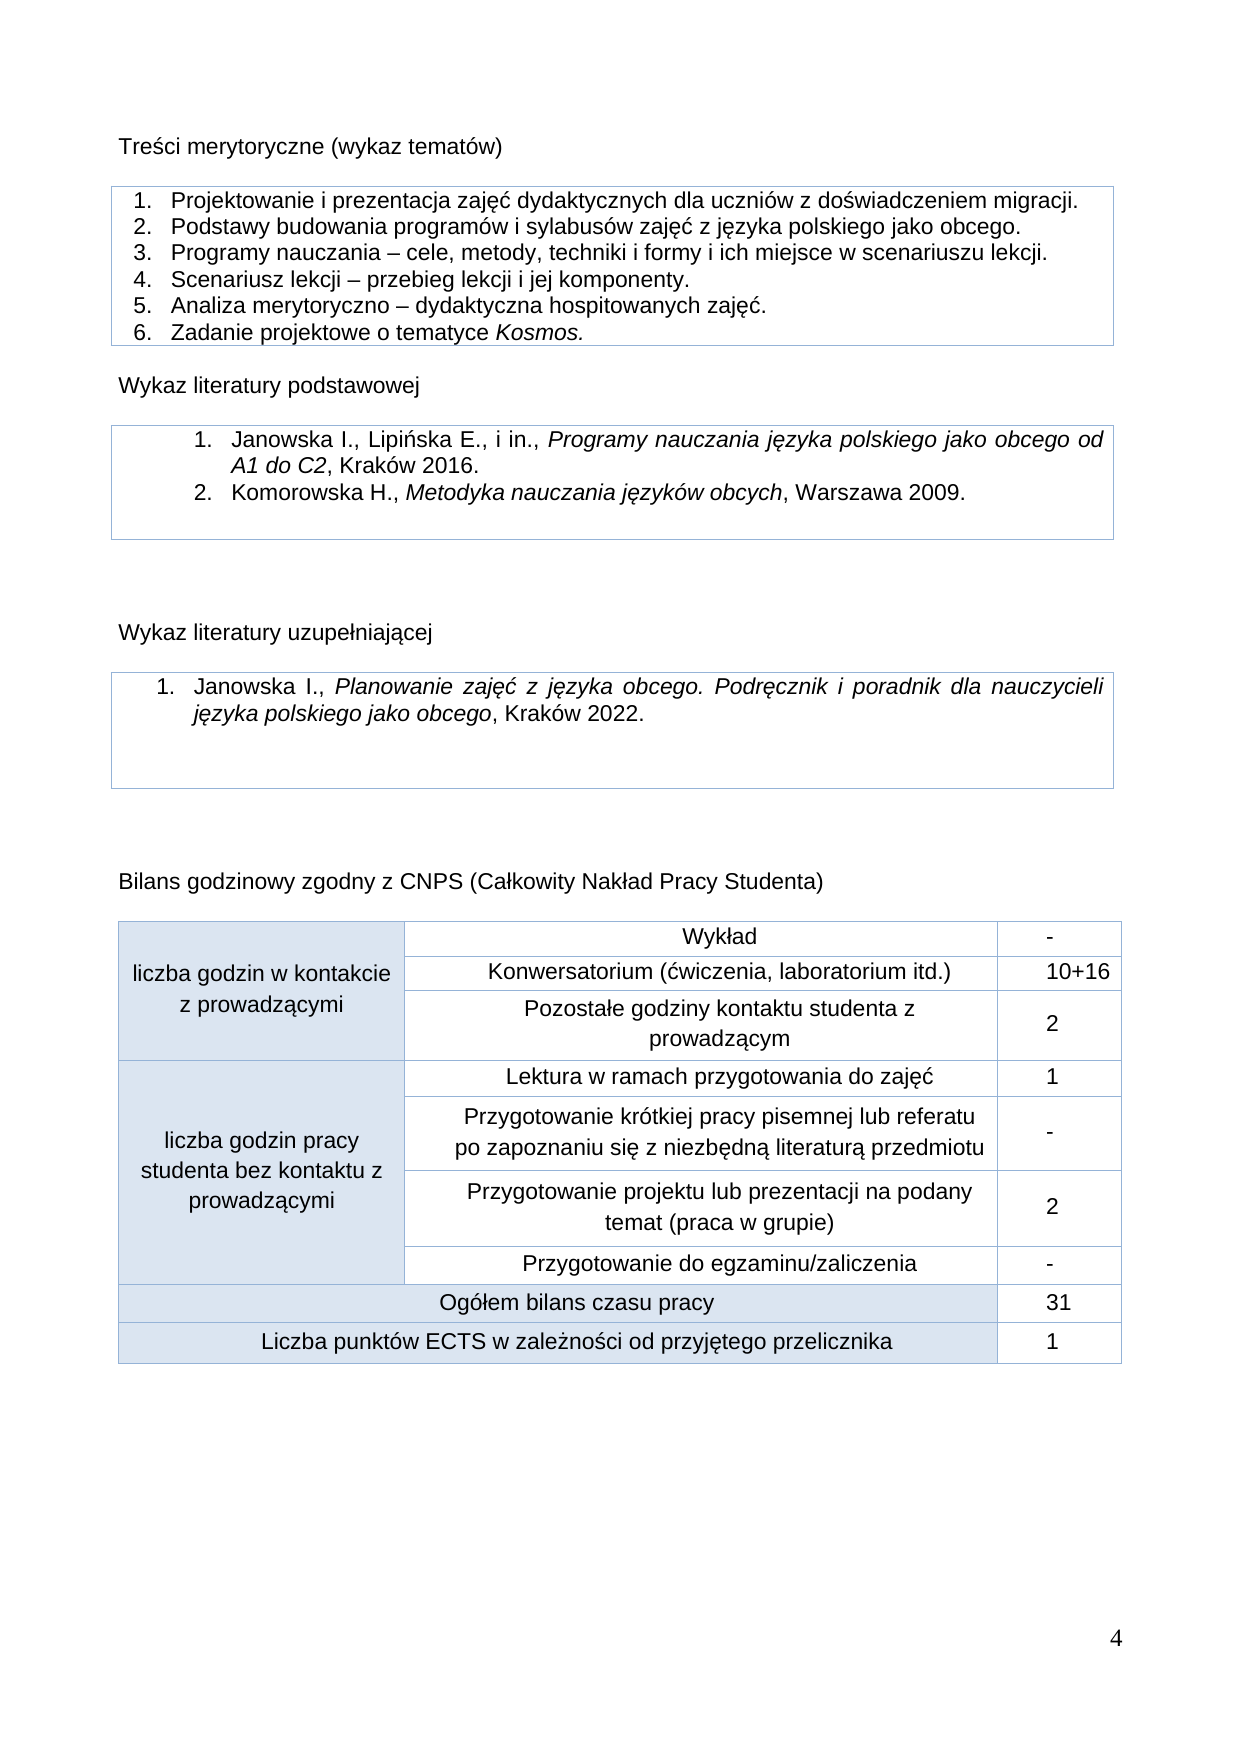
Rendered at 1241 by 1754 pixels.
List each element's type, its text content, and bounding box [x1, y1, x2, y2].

table_cell Przygotowanie projektu lub prezentacji na podany temat (praca w grupie) [405, 1171, 997, 1246]
table_cell Lektura w ramach przygotowania do zajęć [405, 1061, 997, 1096]
table_cell - [998, 1097, 1121, 1170]
text Treści merytoryczne (wykaz tematów) [118, 133, 1122, 159]
table_cell 1 [998, 1061, 1121, 1096]
table_cell 10+16 [998, 957, 1121, 990]
table_cell - [998, 1247, 1121, 1284]
text Bilans godzinowy zgodny z CNPS (Całkowity Nakład Pracy Studenta) [118, 868, 1122, 894]
table_cell Liczba punktów ECTS w zależności od przyjętego przelicznika [119, 1323, 997, 1363]
table_cell Przygotowanie krótkiej pracy pisemnej lub referatu po zapoznaniu się z niezbędną literaturą przedmiotu [405, 1097, 997, 1170]
table_header - [998, 922, 1121, 956]
table_header Projektowanie i prezentacja zajęć dydaktycznych dla uczniów z doświadczeniem migracji. Podstawy budowania programów i sylabusów zajęć z języka polskiego jako obcego. Programy nauczania – cele, metody, techniki i formy i ich miejsce w scenariuszu lekcji. Scenariusz lekcji – przebieg lekcji i jej komponenty. Analiza merytoryczno – dydaktyczna hospitowanych zajęć. Zadanie projektowe o tematyce Kosmos. [112, 187, 1113, 345]
table_header Janowska I., Planowanie zajęć z języka obcego. Podręcznik i poradnik dla nauczycieli języka polskiego jako obcego, Kraków 2022. [112, 673, 1113, 788]
table_header Wykład [405, 922, 997, 956]
table_cell 2 [998, 1171, 1121, 1246]
table_cell Pozostałe godziny kontaktu studenta z prowadzącym [405, 991, 997, 1060]
table_cell 31 [998, 1285, 1121, 1322]
table_cell 1 [998, 1323, 1121, 1363]
table_cell 2 [998, 991, 1121, 1060]
table_header liczba godzin w kontakcie z prowadzącymi [119, 922, 404, 1060]
table_cell Przygotowanie do egzaminu/zaliczenia [405, 1247, 997, 1284]
table_cell liczba godzin pracy studenta bez kontaktu z prowadzącymi [119, 1061, 404, 1284]
table_header Janowska I., Lipińska E., i in., Programy nauczania języka polskiego jako obcego od A1 do C2, Kraków 2016. Komorowska H., Metodyka nauczania języków obcych, Warszawa 2009. [112, 426, 1113, 539]
table_cell Konwersatorium (ćwiczenia, laboratorium itd.) [405, 957, 997, 990]
text Wykaz literatury uzupełniającej [118, 619, 1122, 646]
text Wykaz literatury podstawowej [118, 372, 1122, 398]
table_cell Ogółem bilans czasu pracy [119, 1285, 997, 1322]
